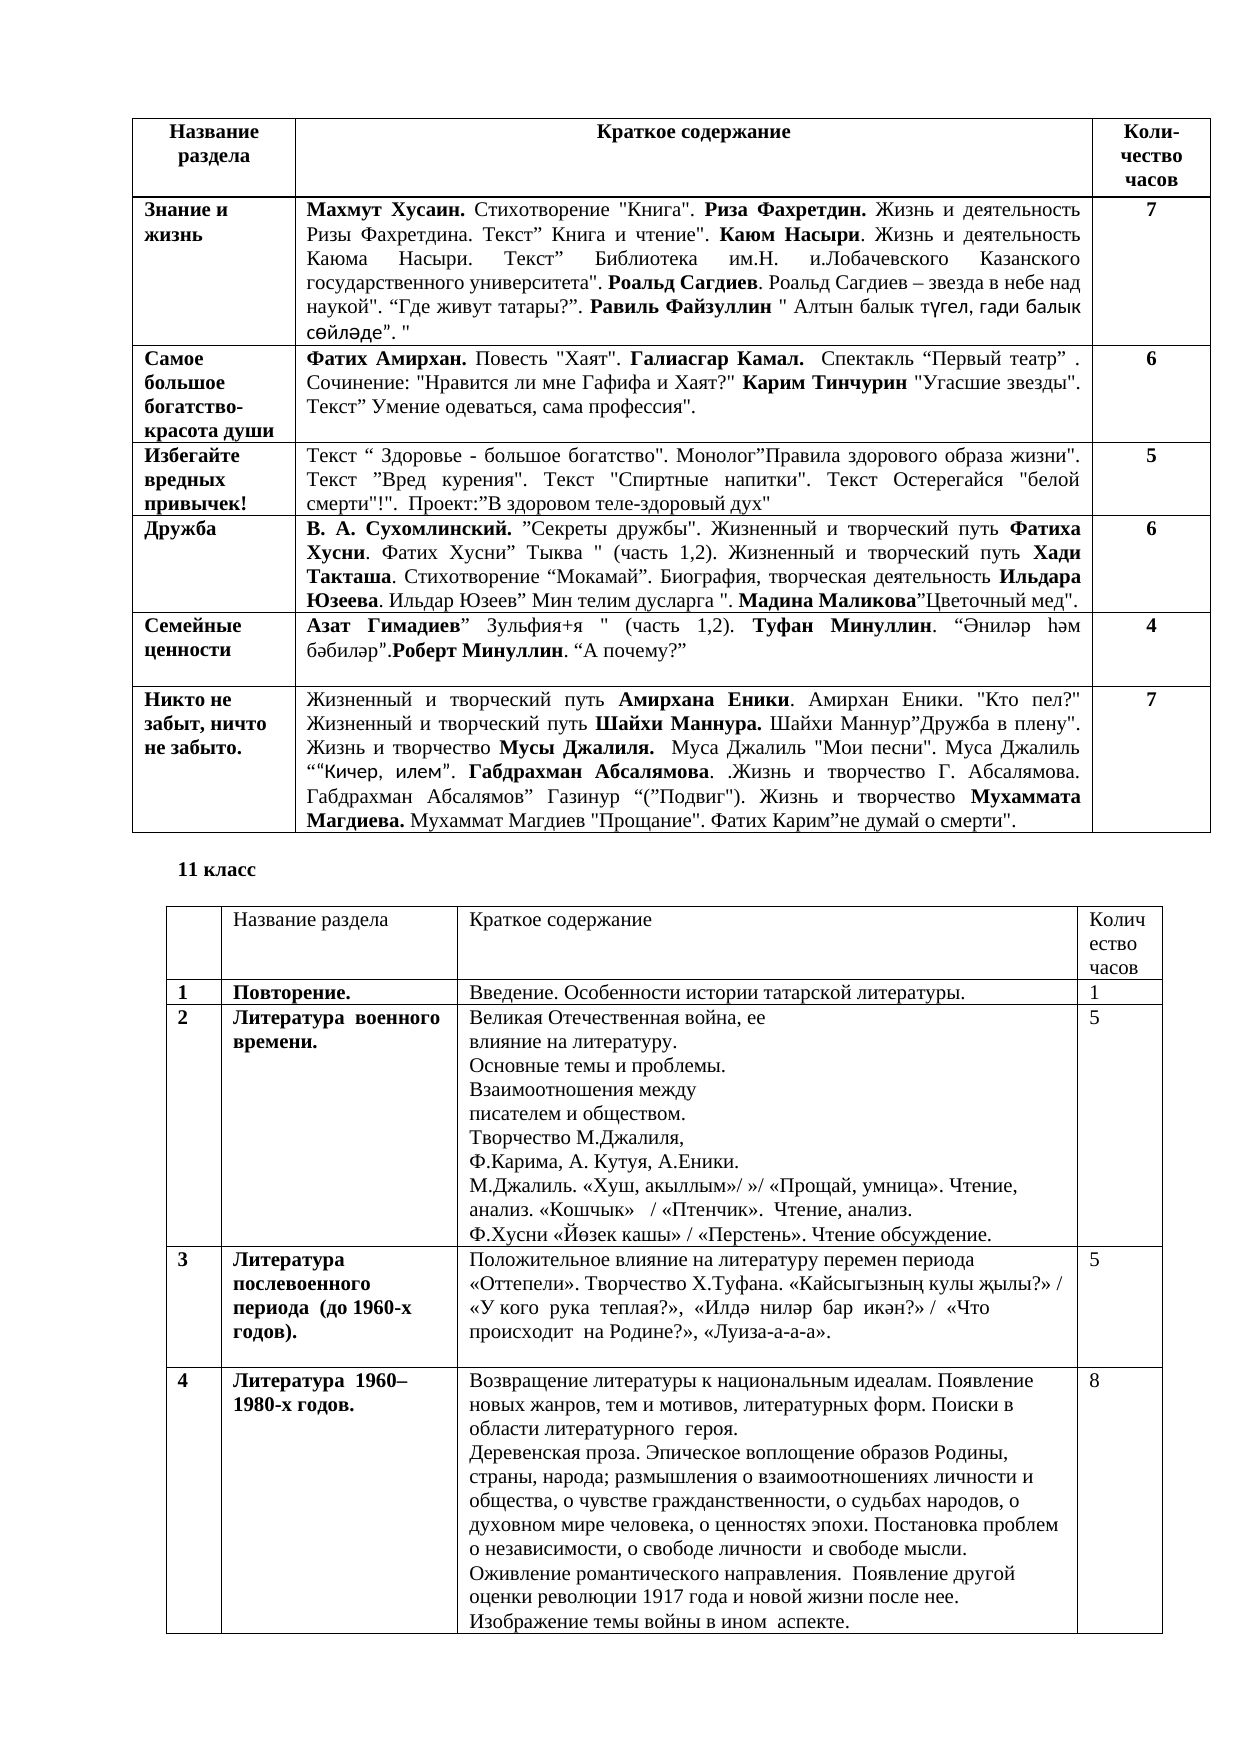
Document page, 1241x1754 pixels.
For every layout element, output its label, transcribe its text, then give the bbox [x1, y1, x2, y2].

table_cell 5 [1093, 443, 1210, 515]
table_header Краткое содержание [296, 119, 1092, 196]
table_cell Повторение. [222, 980, 457, 1004]
table_header Коли-чество часов [1093, 119, 1210, 196]
table_cell 6 [1093, 346, 1210, 442]
table_cell Махмут Хусаин. Стихотворение "Книга". Риза Фахретдин. Жизнь и деятельность Ризы Фахретдина. Текст” Книга и чтение". Каюм Насыри. Жизнь и деятельность Каюма Насыри. Текст” Библиотека им.Н. и.Лобачевского Казанского государственного университета". Роальд Сагдиев. Роальд Сагдиев – звезда в небе над наукой". “Где живут татары?”. Равиль Файзуллин " Алтын балык түгел, гади балык сөйләде”. " [296, 198, 1092, 344]
table_cell 4 [167, 1368, 221, 1633]
table_cell Знание и жизнь [133, 198, 295, 344]
table_cell Жизненный и творческий путь Амирхана Еники. Амирхан Еники. "Кто пел?" Жизненный и творческий путь Шайхи Маннура. Шайхи Маннур”Дружба в плену". Жизнь и творчество Мусы Джалиля. Муса Джалиль "Мои песни". Муса Джалиль ““Кичер, илем”. Габдрахман Абсалямова. .Жизнь и творчество Г. Абсалямова. Габдрахман Абсалямов” Газинур “(”Подвиг"). Жизнь и творчество Мухаммата Магдиева. Мухаммат Магдиев "Прощание". Фатих Карим”не думай о смерти". [296, 687, 1092, 832]
table_cell 4 [1093, 613, 1210, 686]
table_cell Литература военного времени. [222, 1005, 457, 1246]
table_cell Самое большое богатство-красота души [133, 346, 295, 442]
table_cell Литература послевоенного периода (до 1960-х годов). [222, 1247, 457, 1367]
table_cell 8 [1078, 1368, 1162, 1633]
table_cell Семейные ценности [133, 613, 295, 686]
table_header [167, 907, 221, 979]
table_cell В. А. Сухомлинский. ”Секреты дружбы". Жизненный и творческий путь Фатиха Хусни. Фатих Хусни” Тыква " (часть 1,2). Жизненный и творческий путь Хади Такташа. Стихотворение “Мокамай”. Биография, творческая деятельность Ильдара Юзеева. Ильдар Юзеев” Мин телим дусларга ". Мадина Маликова”Цветочный мед". [296, 516, 1092, 612]
table_cell Положительное влияние на литературу перемен периода «Оттепели». Творчество Х.Туфана. «Кайсыгызның кулы җылы?» / «У кого рука теплая?», «Илдә ниләр бар икән?» / «Что происходит на Родине?», «Луиза-а-а-а». [458, 1247, 1077, 1367]
table_cell 7 [1093, 198, 1210, 344]
table_cell 1 [167, 980, 221, 1004]
table_header Название раздела [133, 119, 295, 196]
table_cell 6 [1093, 516, 1210, 612]
table_cell Великая Отечественная война, ее влияние на литературу. Основные темы и проблемы. Взаимоотношения между писателем и обществом. Творчество М.Джалиля, Ф.Карима, А. Кутуя, А.Еники. М.Джалиль. «Хуш, акыллым»/ »/ «Прощай, умница». Чтение, анализ. «Кошчык» / «Птенчик». Чтение, анализ. Ф.Хусни «Йөзек кашы» / «Перстень». Чтение обсуждение. [458, 1005, 1077, 1246]
table_cell 5 [1078, 1005, 1162, 1246]
table_cell Введение. Особенности истории татарской литературы. [458, 980, 1077, 1004]
text 11 класс [177, 857, 1152, 881]
table_cell Избегайте вредных привычек! [225, 443, 295, 515]
table_header Название раздела [222, 907, 457, 979]
table_cell 2 [167, 1005, 221, 1246]
table_cell Никто не забыт, ничто не забыто. [133, 687, 295, 832]
table_cell 3 [167, 1247, 221, 1367]
table_cell 5 [1078, 1247, 1162, 1367]
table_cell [222, 1368, 457, 1633]
table_cell 1 [1078, 980, 1162, 1004]
table_header Краткое содержание [458, 907, 1077, 979]
table_cell Фатих Амирхан. Повесть "Хаят". Галиасгар Камал. Спектакль “Первый театр” . Сочинение: "Нравится ли мне Гафифа и Хаят?" Карим Тинчурин "Угасшие звезды". Текст” Умение одеваться, сама профессия". [296, 346, 1092, 442]
table_cell 7 [1093, 687, 1210, 832]
table_cell Дружба [133, 516, 295, 612]
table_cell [458, 1368, 1077, 1633]
table_cell Азат Гимадиев” Зульфия+я " (часть 1,2). Туфан Минуллин. “Әниләр һәм бәбиләр”.Роберт Минуллин. “А почему?” [296, 613, 1092, 686]
table_cell Текст “ Здоровье - большое богатство". Монолог”Правила здорового образа жизни". Текст ”Вред курения". Текст "Спиртные напитки". Текст Остерегайся "белой смерти"!". Проект:”В здоровом теле-здоровый дух" [296, 443, 1092, 515]
table_header Количество часов [1078, 907, 1162, 979]
